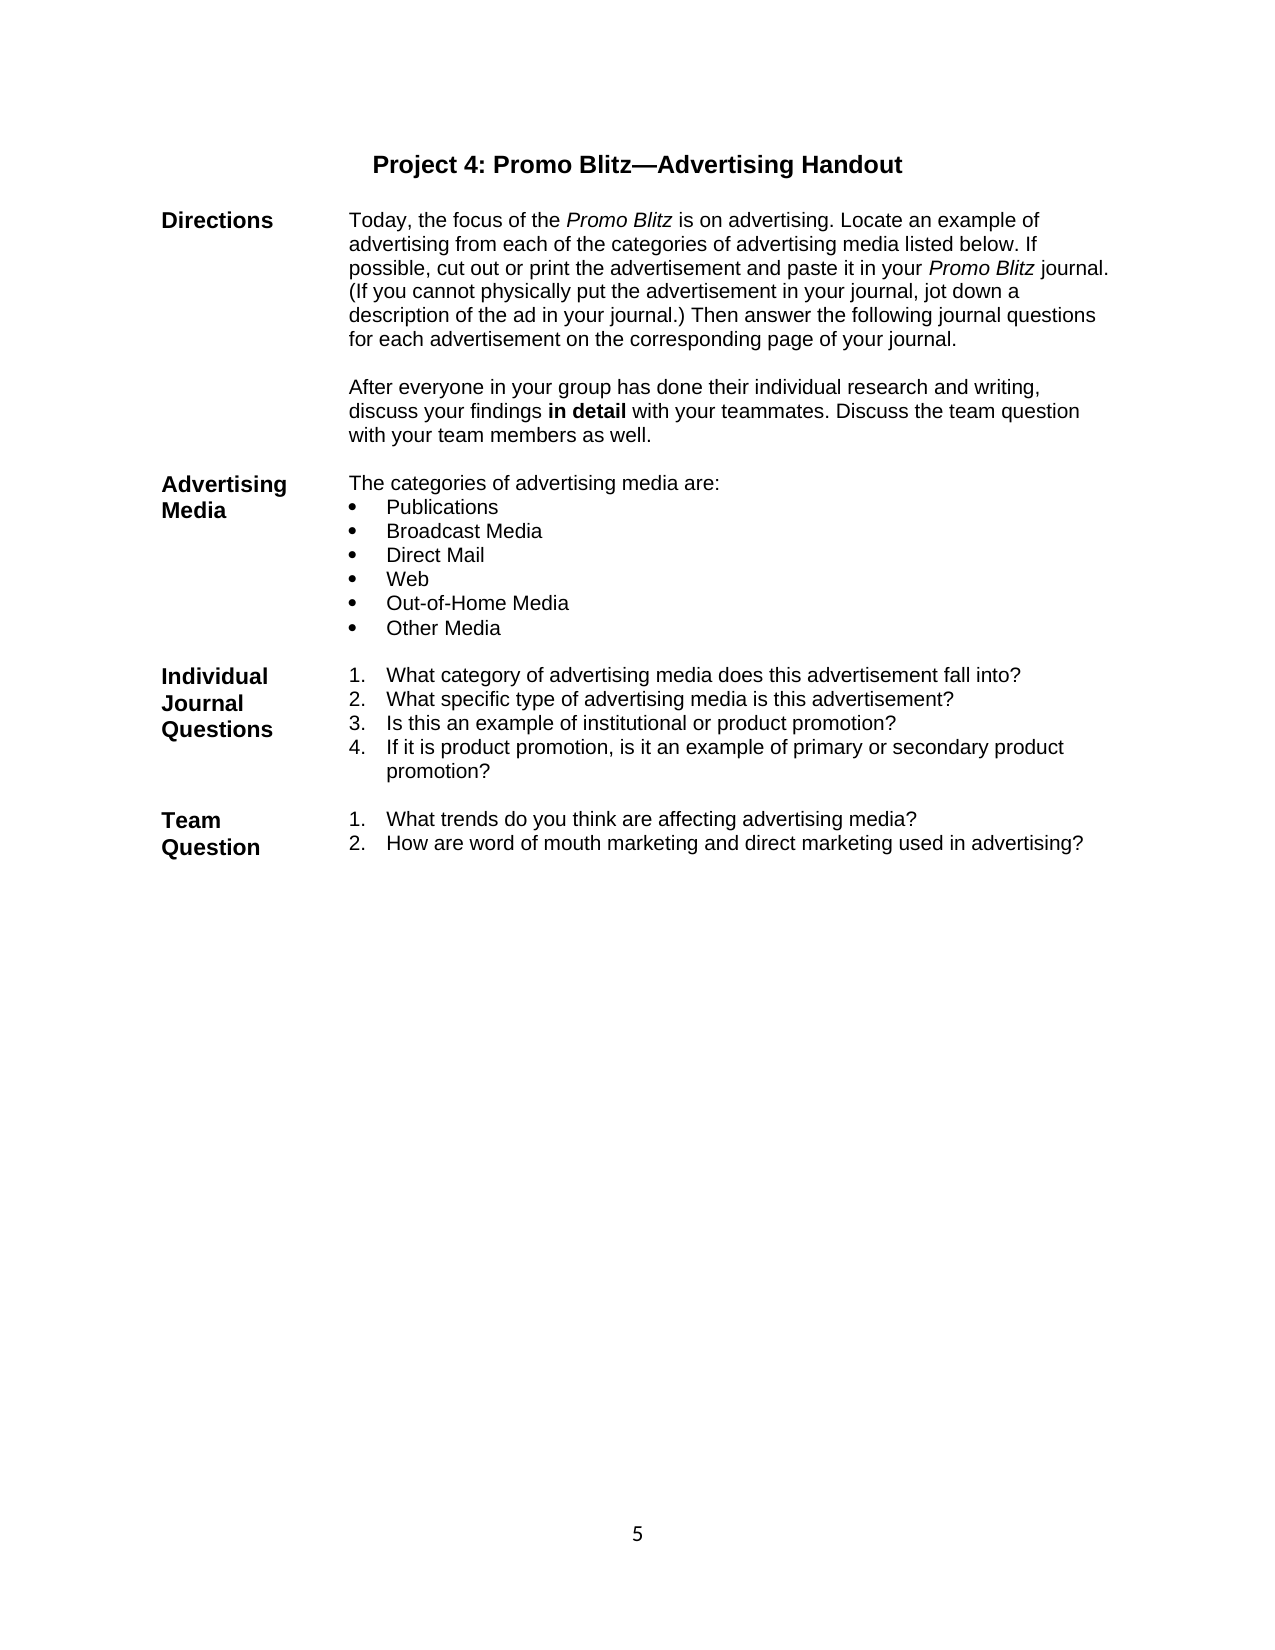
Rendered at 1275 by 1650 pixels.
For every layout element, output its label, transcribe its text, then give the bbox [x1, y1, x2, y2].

table_cell What category of advertising media does this advertisement fall into? What specific type of advertising media is this advertisement? Is this an example of institutional or product promotion? If it is product promotion, is it an example of primary or secondary product promotion? [338, 663, 1125, 807]
table_cell The categories of advertising media are: Publications Broadcast Media Direct Mail Web Out-of-Home Media Other Media [338, 471, 1125, 663]
table_cell Advertising Media [150, 471, 337, 663]
table_header Project 4: Promo Blitz—Advertising Handout [150, 150, 1125, 207]
table_cell Team Question [150, 807, 337, 886]
table_cell Directions [150, 208, 337, 471]
table_cell Today, the focus of the Promo Blitz is on advertising. Locate an example of advertising from each of the categories of advertising media listed below. If possible, cut out or print the advertisement and paste it in your Promo Blitz journal. (If you cannot physically put the advertisement in your journal, jot down a description of the ad in your journal.) Then answer the following journal questions for each advertisement on the corresponding page of your journal. After everyone in your group has done their individual research and writing, discuss your findings in detail with your teammates. Discuss the team question with your team members as well. [338, 208, 1125, 471]
table_cell What trends do you think are affecting advertising media? How are word of mouth marketing and direct marketing used in advertising? [338, 807, 1125, 886]
table_cell Individual Journal Questions [150, 663, 337, 807]
